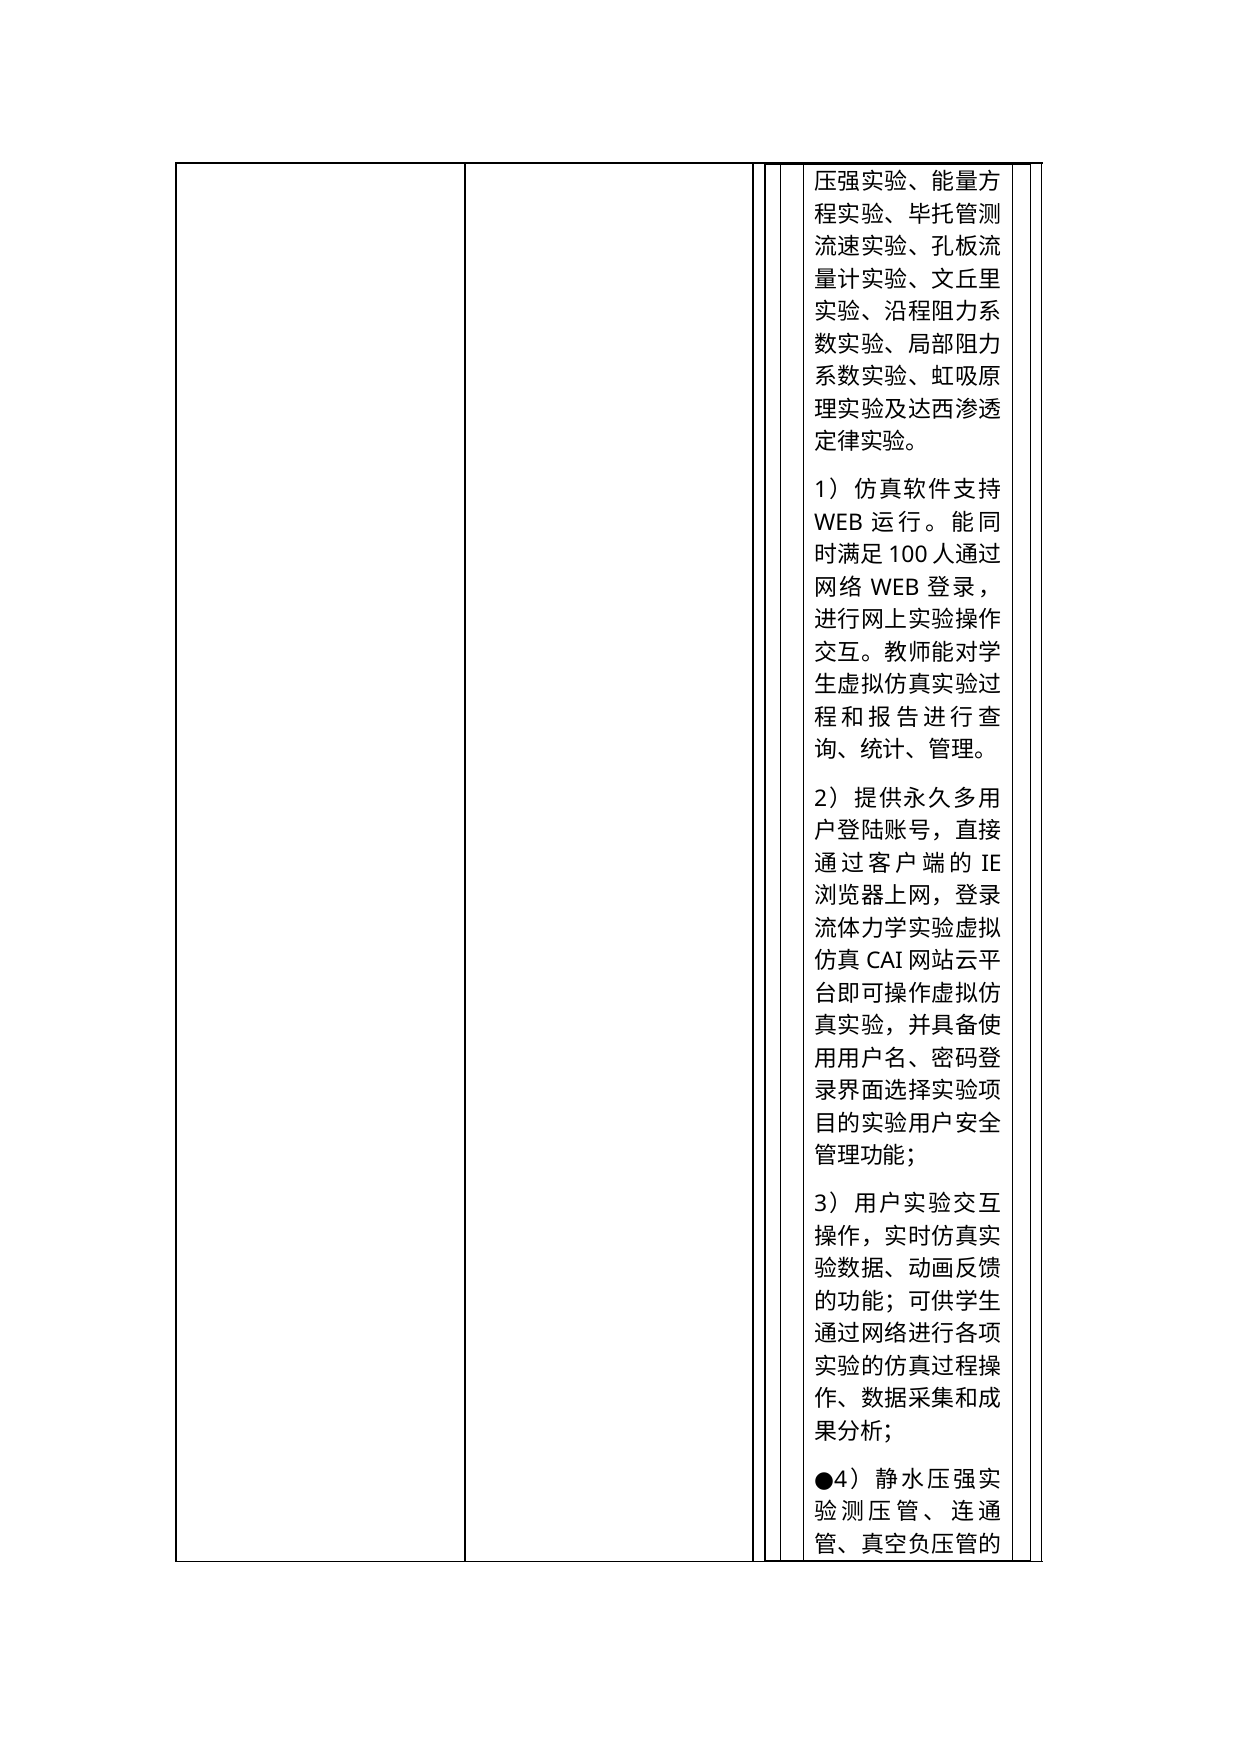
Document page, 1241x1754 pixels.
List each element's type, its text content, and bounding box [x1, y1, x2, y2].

table_cell [1031, 164, 1041, 1561]
table_cell [754, 164, 764, 1561]
table_cell [804, 165, 1012, 1560]
table_cell 1 [177, 164, 464, 1561]
table_cell [781, 165, 803, 1560]
table_cell [466, 164, 752, 1561]
table_cell [766, 165, 780, 1560]
table_cell [1013, 165, 1030, 1560]
